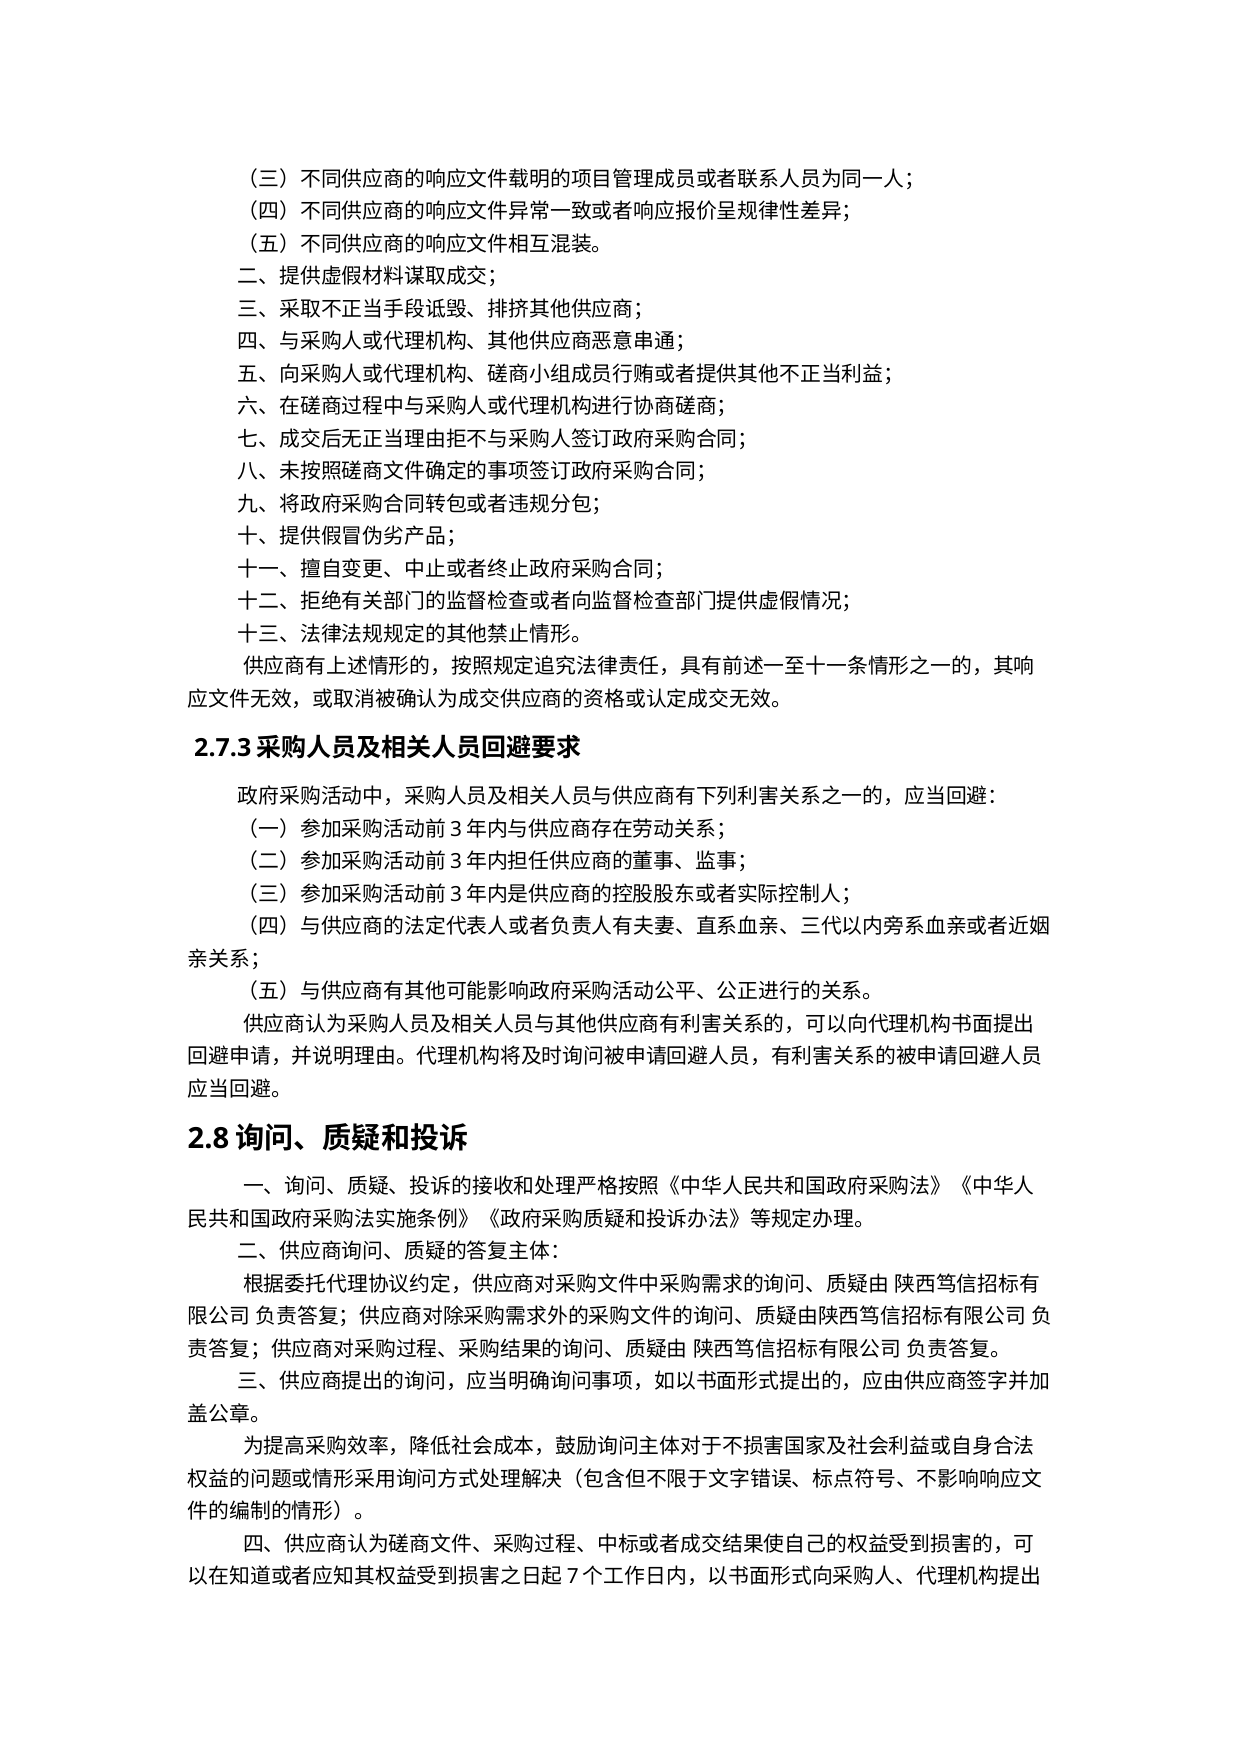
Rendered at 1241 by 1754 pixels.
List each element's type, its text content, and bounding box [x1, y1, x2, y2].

text 十二、拒绝有关部门的监督检查或者向监督检查部门提供虚假情况； [187, 584, 1053, 617]
text 三、供应商提出的询问，应当明确询问事项，如以书面形式提出的，应由供应商签字并加盖公章。 [187, 1364, 1053, 1429]
text 二、供应商询问、质疑的答复主体： [187, 1234, 1053, 1267]
text 供应商认为采购人员及相关人员与其他供应商有利害关系的，可以向代理机构书面提出回避申请，并说明理由。代理机构将及时询问被申请回避人员，有利害关系的被申请回避人员应当回避。 [187, 1007, 1053, 1104]
text 为提高采购效率，降低社会成本，鼓励询问主体对于不损害国家及社会利益或自身合法权益的问题或情形采用询问方式处理解决（包含但不限于文字错误、标点符号、不影响响应文件的编制的情形）。 [187, 1429, 1053, 1527]
text 九、将政府采购合同转包或者违规分包； [187, 487, 1053, 519]
text （四）不同供应商的响应文件异常一致或者响应报价呈规律性差异； [187, 194, 1053, 227]
text （五）不同供应商的响应文件相互混装。 [187, 227, 1053, 259]
text 一、询问、质疑、投诉的接收和处理严格按照《中华人民共和国政府采购法》《中华人民共和国政府采购法实施条例》《政府采购质疑和投诉办法》等规定办理。 [187, 1169, 1053, 1234]
text 十三、法律法规规定的其他禁止情形。 [187, 617, 1053, 649]
text 三、采取不正当手段诋毁、排挤其他供应商； [187, 292, 1053, 324]
text 四、与采购人或代理机构、其他供应商恶意串通； [187, 324, 1053, 357]
text 五、向采购人或代理机构、磋商小组成员行贿或者提供其他不正当利益； [187, 357, 1053, 389]
text 政府采购活动中，采购人员及相关人员与供应商有下列利害关系之一的，应当回避： [187, 779, 1053, 812]
text （一）参加采购活动前3年内与供应商存在劳动关系； [187, 812, 1053, 844]
text （二）参加采购活动前3年内担任供应商的董事、监事； [187, 844, 1053, 877]
text 十一、擅自变更、中止或者终止政府采购合同； [187, 552, 1053, 584]
text （三）参加采购活动前3年内是供应商的控股股东或者实际控制人； [187, 877, 1053, 909]
text 2.7.3采购人员及相关人员回避要求 [187, 714, 1053, 779]
text （五）与供应商有其他可能影响政府采购活动公平、公正进行的关系。 [187, 974, 1053, 1007]
text 八、未按照磋商文件确定的事项签订政府采购合同； [187, 454, 1053, 487]
text （三）不同供应商的响应文件载明的项目管理成员或者联系人员为同一人； [187, 162, 1053, 194]
text 2.8询问、质疑和投诉 [187, 1104, 1053, 1169]
text 十、提供假冒伪劣产品； [187, 519, 1053, 552]
text 供应商有上述情形的，按照规定追究法律责任，具有前述一至十一条情形之一的，其响应文件无效，或取消被确认为成交供应商的资格或认定成交无效。 [187, 649, 1053, 714]
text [187, 1527, 1053, 1592]
text （四）与供应商的法定代表人或者负责人有夫妻、直系血亲、三代以内旁系血亲或者近姻亲关系； [187, 909, 1053, 974]
text 六、在磋商过程中与采购人或代理机构进行协商磋商； [187, 389, 1053, 422]
text 七、成交后无正当理由拒不与采购人签订政府采购合同； [187, 422, 1053, 454]
text 二、提供虚假材料谋取成交； [187, 259, 1053, 292]
text 根据委托代理协议约定，供应商对采购文件中采购需求的询问、质疑由 陕西笃信招标有限公司 负责答复；供应商对除采购需求外的采购文件的询问、质疑由陕西笃信招标有限公司 负责答复；供应商对采购过程、采购结果的询问、质疑由 陕西笃信招标有限公司 负责答复。 [187, 1267, 1053, 1364]
